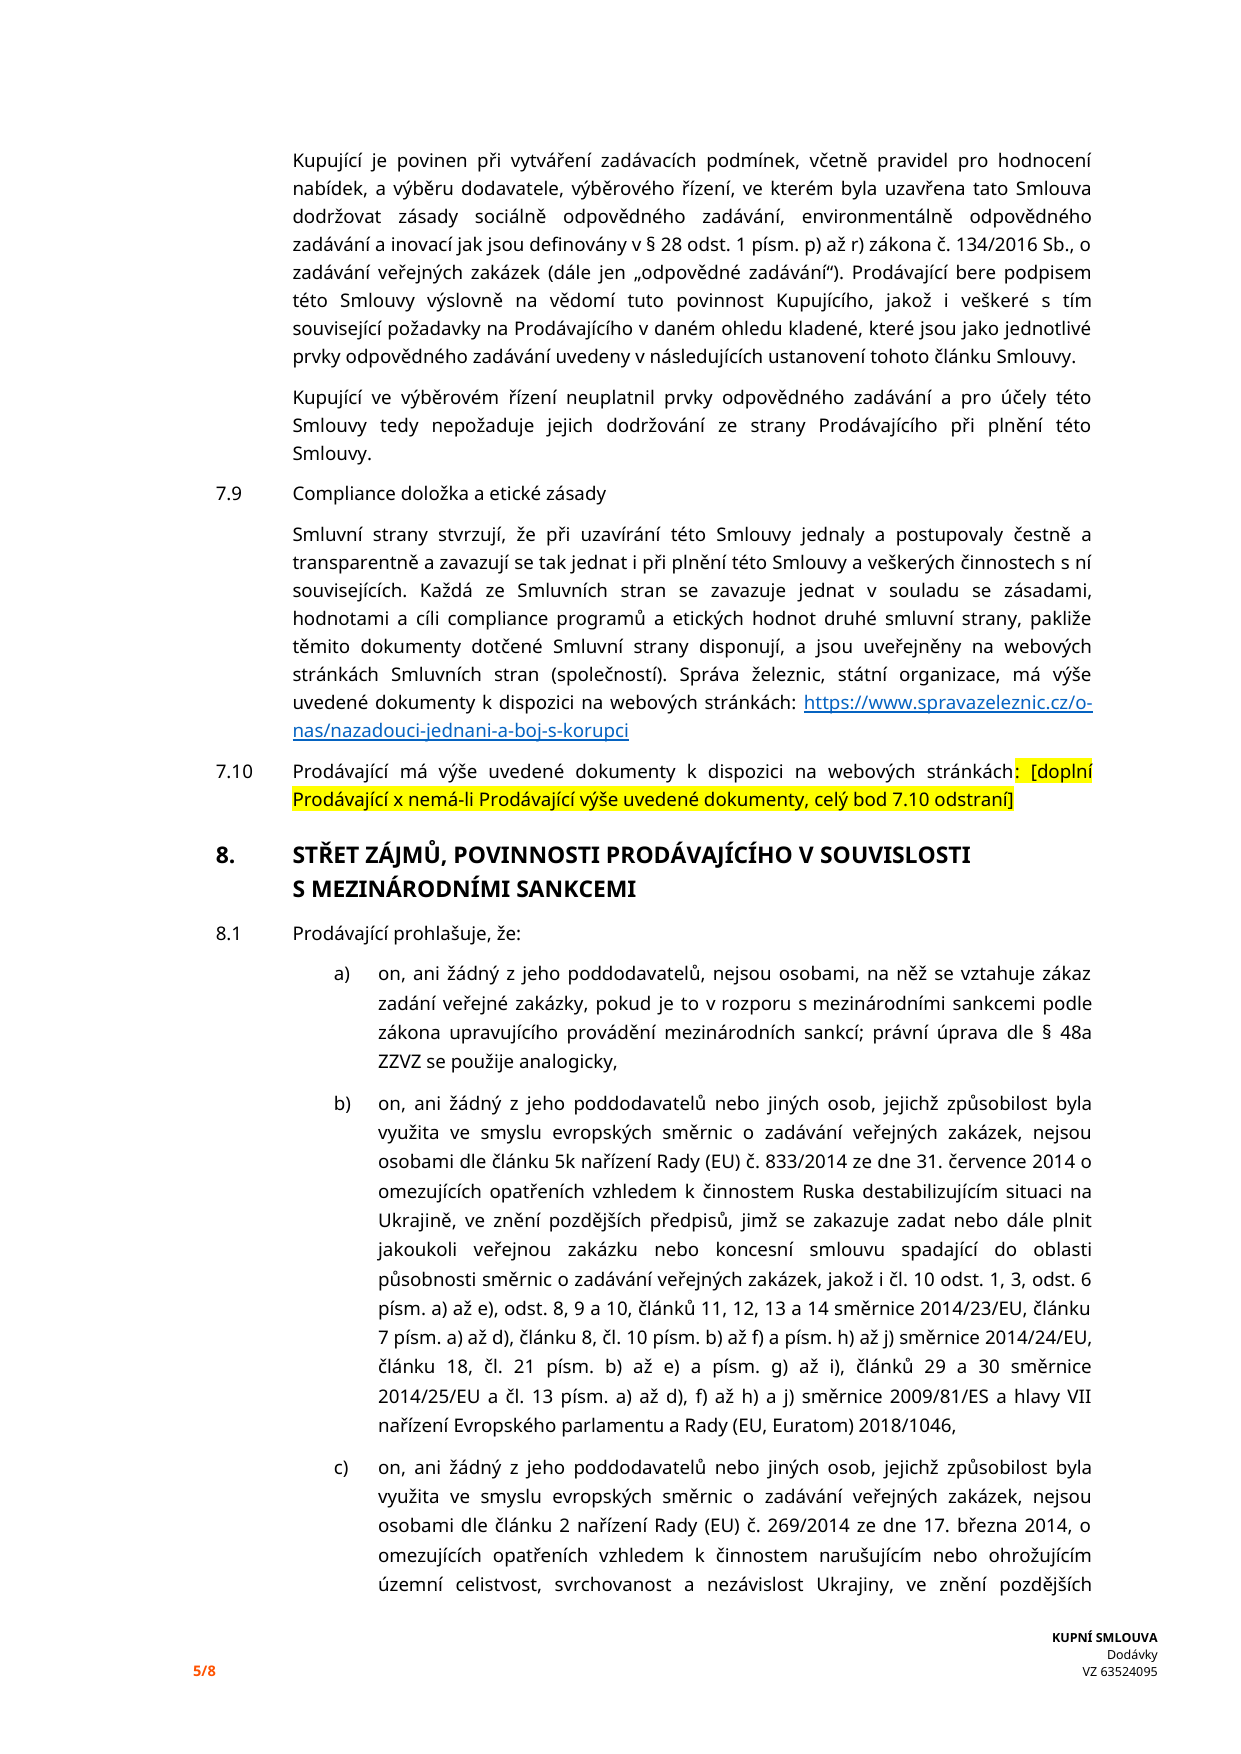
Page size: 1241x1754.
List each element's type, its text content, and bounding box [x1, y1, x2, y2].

text Compliance doložka a etické zásady [216, 481, 1093, 506]
list Kupující ve výběrovém řízení neuplatnil prvky odpovědného zadávání a pro účely této Smlouvy tedy nepožaduje jejich dodržování ze strany Prodávajícího při plnění této Smlouvy. [292, 384, 1093, 466]
text on, ani žádný z jeho poddodavatelů nebo jiných osob, jejichž způsobilost byla využita ve smyslu evropských směrnic o zadávání veřejných zakázek, nejsou osobami dle článku 5k nařízení Rady (EU) č. 833/2014 ze dne 31. července 2014 o omezujících opatřeních vzhledem k činnostem Ruska destabilizujícím situaci na Ukrajině, ve znění pozdějších předpisů, jimž se zakazuje zadat nebo dále plnit jakoukoli veřejnou zakázku nebo koncesní smlouvu spadající do oblasti působnosti směrnic o zadávání veřejných zakázek, jakož i čl. 10 odst. 1, 3, odst. 6 písm. a) až e), odst. 8, 9 a 10, článků 11, 12, 13 a 14 směrnice 2014/23/EU, článku 7 písm. a) až d), článku 8, čl. 10 písm. b) až f) a písm. h) až j) směrnice 2014/24/EU, článku 18, čl. 21 písm. b) až e) a písm. g) až i), článků 29 a 30 směrnice 2014/25/EU a čl. 13 písm. a) až d), f) až h) a j) směrnice 2009/81/ES a hlavy VII nařízení Evropského parlamentu a Rady (EU, Euratom) 2018/1046, [334, 1090, 1093, 1438]
list Prodávající prohlašuje, že: [216, 920, 1093, 946]
list Kupující je povinen při vytváření zadávacích podmínek, včetně pravidel pro hodnocení nabídek, a výběru dodavatele, výběrového řízení, ve kterém byla uzavřena tato Smlouva dodržovat zásady sociálně odpovědného zadávání, environmentálně odpovědného zadávání a inovací jak jsou definovány v § 28 odst. 1 písm. p) až r) zákona č. 134/2016 Sb., o zadávání veřejných zakázek (dále jen „odpovědné zadávání“). Prodávající bere podpisem této Smlouvy výslovně na vědomí tuto povinnost Kupujícího, jakož i veškeré s tím související požadavky na Prodávajícího v daném ohledu kladené, které jsou jako jednotlivé prvky odpovědného zadávání uvedeny v následujících ustanovení tohoto článku Smlouvy. [292, 147, 1093, 369]
text STŘET ZÁJMŮ, POVINNOSTI prodávajícího V SOUVISLOSTI S MEZINÁRODNÍMI SANKCEMI [216, 839, 1093, 904]
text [334, 1454, 1093, 1597]
text Prodávající má výše uvedené dokumenty k dispozici na webových stránkách: [doplní Prodávající x nemá-li Prodávající výše uvedené dokumenty, celý bod 7.10 odstraní] [216, 758, 1093, 811]
list Smluvní strany stvrzují, že při uzavírání této Smlouvy jednaly a postupovaly čestně a transparentně a zavazují se tak jednat i při plnění této Smlouvy a veškerých činnostech s ní souvisejících. Každá ze Smluvních stran se zavazuje jednat v souladu se zásadami, hodnotami a cíli compliance programů a etických hodnot druhé smluvní strany, pakliže těmito dokumenty dotčené Smluvní strany disponují, a jsou uveřejněny na webových stránkách Smluvních stran (společností). Správa železnic, státní organizace, má výše uvedené dokumenty k dispozici na webových stránkách: https://www.spravazeleznic.cz/o-nas/nazadouci-jednani-a-boj-s-korupci [292, 521, 1093, 743]
text on, ani žádný z jeho poddodavatelů, nejsou osobami, na něž se vztahuje zákaz zadání veřejné zakázky, pokud je to v rozporu s mezinárodními sankcemi podle zákona upravujícího provádění mezinárodních sankcí; právní úprava dle § 48a ZZVZ se použije analogicky, [334, 961, 1093, 1074]
